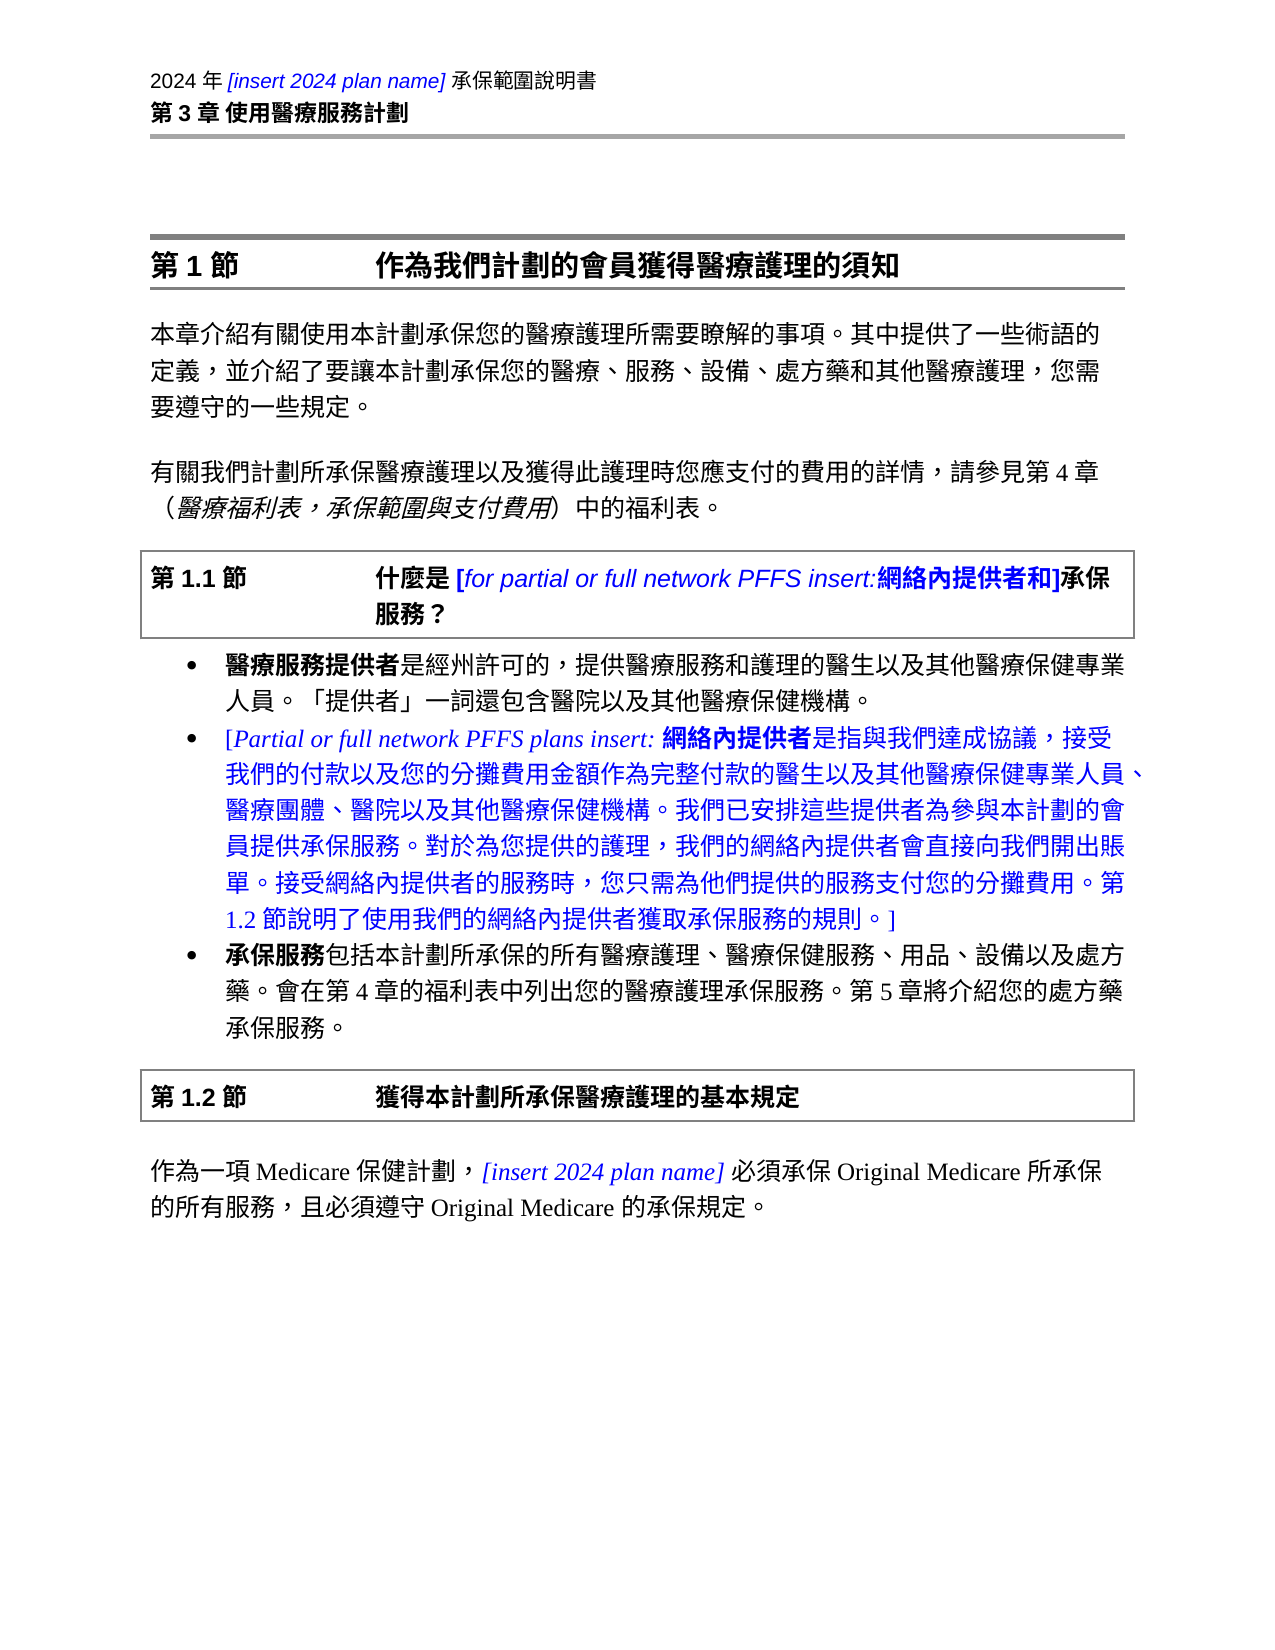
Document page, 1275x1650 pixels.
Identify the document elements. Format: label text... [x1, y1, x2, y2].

subtitle 第 1.1 節 什麼是 [for partial or full network PFFS insert:網絡內提供者和]承保服務？ [142, 552, 1133, 637]
list [Partial or full network PFFS plans insert: 網絡內提供者是指與我們達成協議，接受我們的付款以及您的分攤費用金額作為完整付款的醫生以及其他醫療保健專業人員、醫療團體、醫院以及其他醫療保健機構。我們已安排這些提供者為參與本計劃的會員提供承保服務。對於為您提供的護理，我們的網絡內提供者會直接向我們開出賬單。接受網絡內提供者的服務時，您只需為他們提供的服務支付您的分攤費用。第 1.2 節說明了使用我們的網絡內提供者獲取承保服務的規則。] [187, 731, 1125, 948]
list 承保服務包括本計劃所承保的所有醫療護理、醫療保健服務、用品、設備以及處方藥。會在第 4 章的福利表中列出您的醫療護理承保服務。第 5 章將介紹您的處方藥承保服務。 [187, 961, 1125, 1069]
text 有關我們計劃所承保醫療護理以及獲得此護理時您應支付的費用的詳情，請參見第 4 章（醫療福利表，承保範圍與支付費用）中的福利表。 [150, 453, 1106, 525]
subtitle 第 1 節 作為我們計劃的會員獲得醫療護理的須知 [150, 240, 1125, 287]
list 醫療服務提供者是經州許可的，提供醫療服務和護理的醫生以及其他醫療保健專業人員。「提供者」一詞還包含醫院以及其他醫療保健機構。 [187, 646, 1125, 718]
subtitle 第 1.2 節 獲得本計劃所承保醫療護理的基本規定 [142, 1096, 1133, 1145]
text 本章介紹有關使用本計劃承保您的醫療護理所需要瞭解的事項。其中提供了一些術語的定義，並介紹了要讓本計劃承保您的醫療、服務、設備、處方藥和其他醫療護理，您需要遵守的一些規定。 [150, 315, 1106, 423]
text 作為一項 Medicare 保健計劃，[insert 2024 plan name] 必須承保 Original Medicare 所承保的所有服務，且必須遵守 Original Medicare 的承保規定。 [150, 1176, 1125, 1249]
